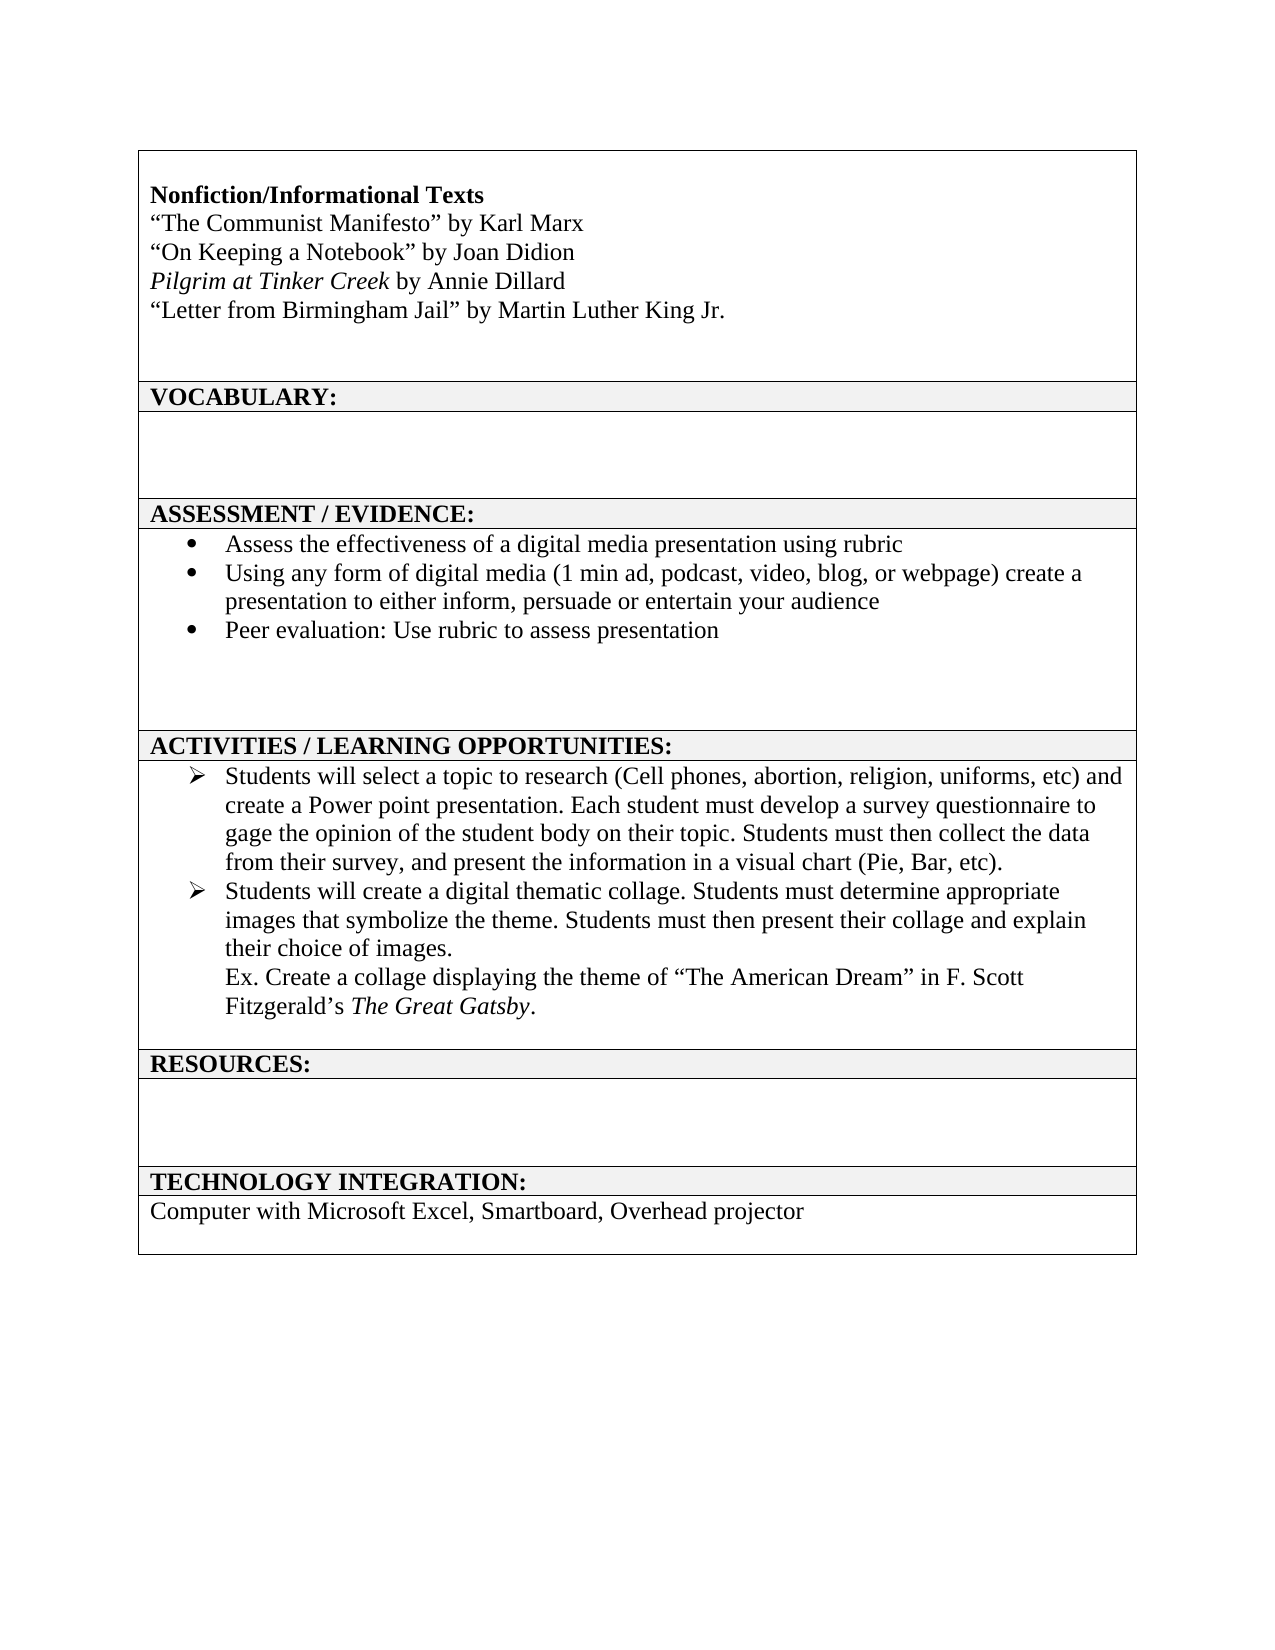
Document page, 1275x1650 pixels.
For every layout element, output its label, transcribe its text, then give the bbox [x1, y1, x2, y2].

table_cell Computer with Microsoft Excel, Smartboard, Overhead projector [139, 1196, 1136, 1254]
table_cell ASSESSMENT / EVIDENCE: [139, 499, 1136, 528]
table_cell [139, 1079, 1136, 1166]
table_cell VOCABULARY: [139, 382, 1136, 411]
table_cell RESOURCES: [139, 1050, 1136, 1078]
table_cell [139, 151, 1136, 381]
table_cell Assess the effectiveness of a digital media presentation using rubric Using any form of digital media (1 min ad, podcast, video, blog, or webpage) create a presentation to either inform, persuade or entertain your audience Peer evaluation: Use rubric to assess presentation [139, 529, 1136, 730]
table_cell ACTIVITIES / LEARNING OPPORTUNITIES: [139, 731, 1136, 760]
table_cell [139, 412, 1136, 498]
table_cell Students will select a topic to research (Cell phones, abortion, religion, uniforms, etc) and create a Power point presentation. Each student must develop a survey questionnaire to gage the opinion of the student body on their topic. Students must then collect the data from their survey, and present the information in a visual chart (Pie, Bar, etc). Students will create a digital thematic collage. Students must determine appropriate images that symbolize the theme. Students must then present their collage and explain their choice of images. Ex. Create a collage displaying the theme of “The American Dream” in F. Scott Fitzgerald’s The Great Gatsby. [139, 761, 1136, 1048]
table_cell TECHNOLOGY INTEGRATION: [139, 1167, 1136, 1195]
